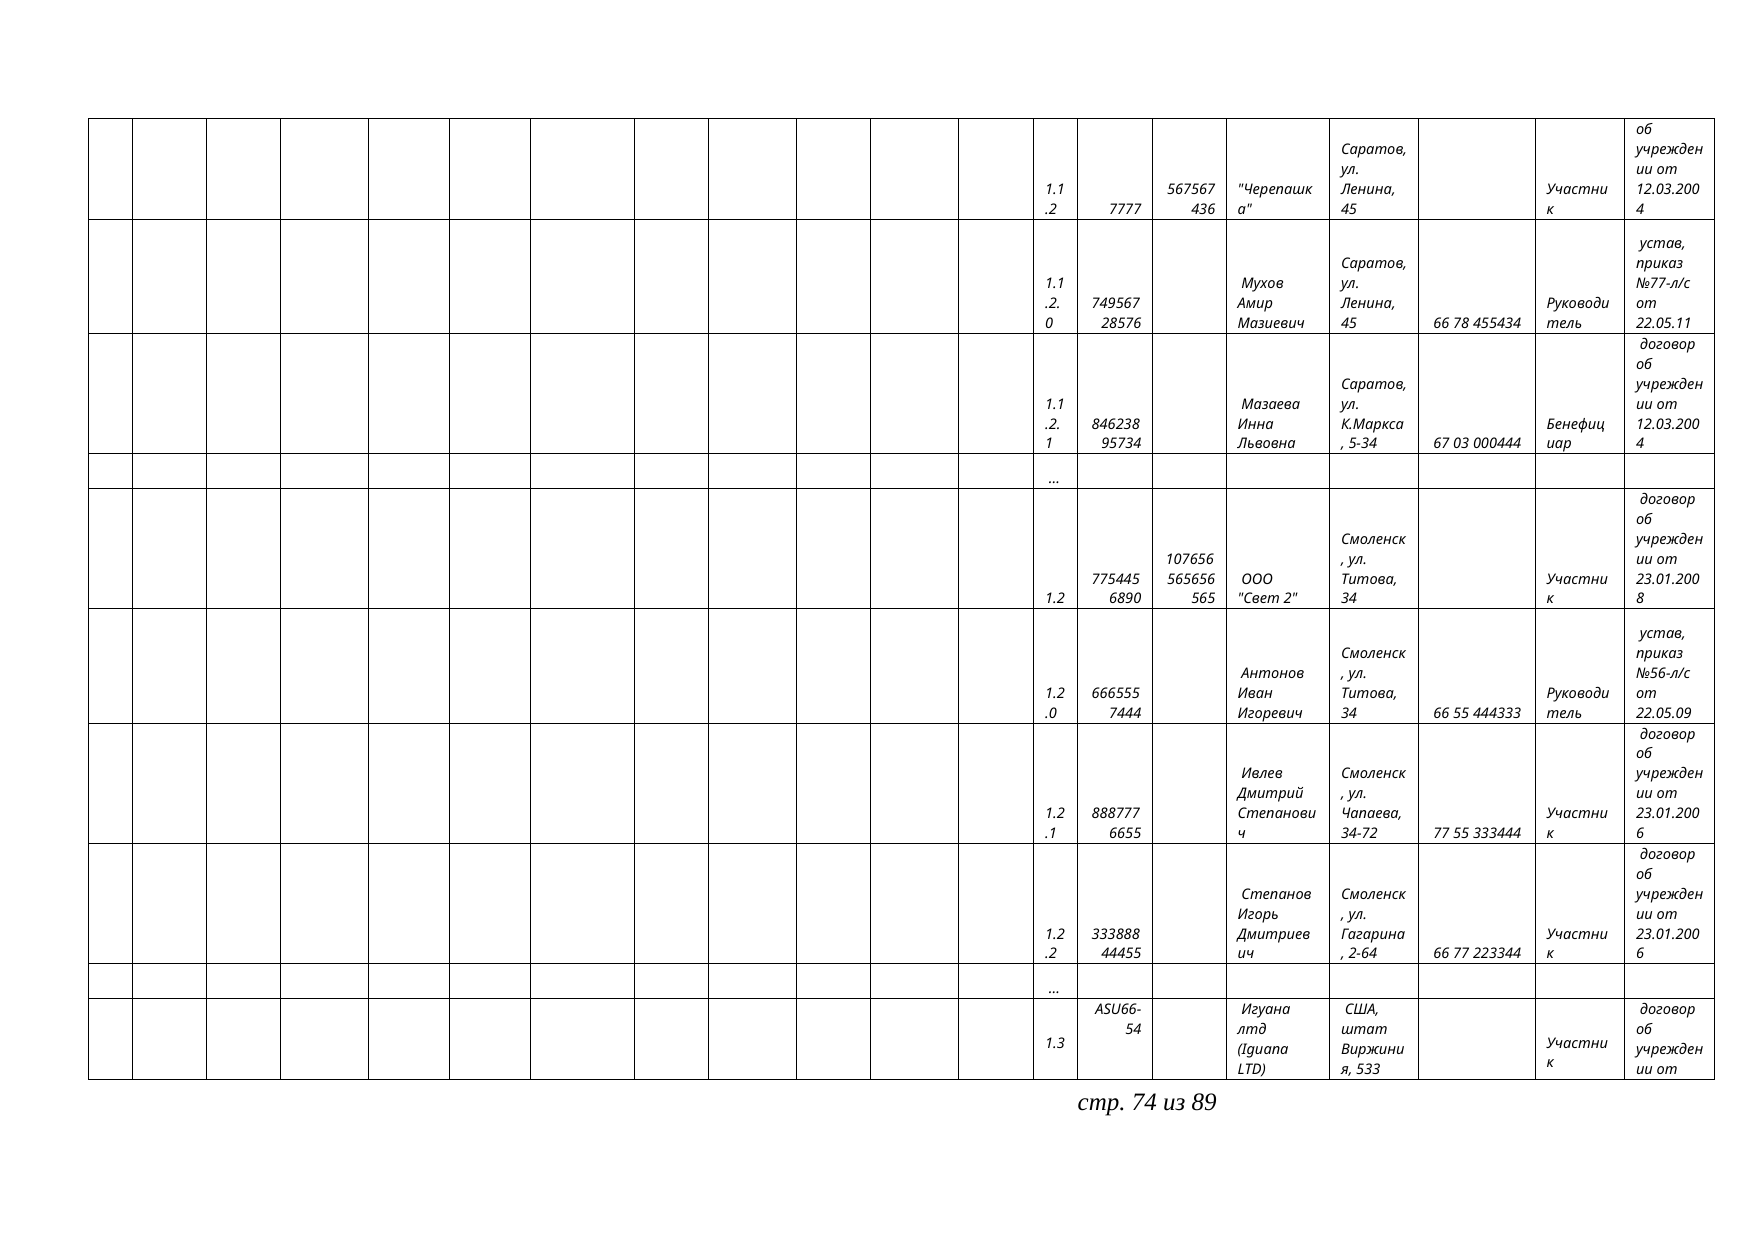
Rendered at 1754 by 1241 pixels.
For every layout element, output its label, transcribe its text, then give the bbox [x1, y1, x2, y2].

table_cell Руководитель [1536, 609, 1624, 722]
table_cell [207, 119, 280, 219]
table_cell 1.2.2 [1034, 844, 1077, 963]
table_cell [369, 844, 449, 963]
table_cell [450, 964, 530, 998]
table_cell [959, 489, 1033, 608]
table_cell устав, приказ №77-л/с от 22.05.11 [1625, 220, 1714, 333]
table_cell [709, 220, 796, 333]
table_cell [797, 119, 870, 219]
table_cell [1419, 119, 1535, 219]
table_cell Саратов, ул. К.Маркса, 5-34 [1330, 334, 1418, 453]
table_cell Мазаева Инна Львовна [1227, 334, 1329, 453]
table_cell [709, 964, 796, 998]
table_cell Участник [1536, 724, 1624, 843]
table_cell [89, 724, 132, 843]
table_cell [281, 844, 368, 963]
table_cell договор об учреждении от 23.01.2006 [1625, 724, 1714, 843]
table_cell [709, 334, 796, 453]
table_cell договор об учреждении от 23.01.2006 [1625, 844, 1714, 963]
table_cell [450, 334, 530, 453]
table_cell [635, 724, 708, 843]
table_cell [959, 454, 1033, 488]
table_cell [133, 454, 206, 488]
table_cell [207, 999, 280, 1078]
table_cell 1.2.0 [1034, 609, 1077, 722]
table_cell [871, 119, 958, 219]
table_cell [207, 609, 280, 722]
table_cell [531, 844, 634, 963]
table_cell [281, 489, 368, 608]
table_cell [207, 334, 280, 453]
table_cell [871, 964, 958, 998]
table_cell Участник [1536, 489, 1624, 608]
table_cell [531, 609, 634, 722]
table_cell [1153, 964, 1226, 998]
table_cell [959, 844, 1033, 963]
table_cell [1330, 964, 1418, 998]
table_cell [635, 964, 708, 998]
table_cell 66 78 455434 [1419, 220, 1535, 333]
table_cell [89, 489, 132, 608]
table_cell Саратов, ул. Ленина, 45 [1330, 220, 1418, 333]
table_cell 6277777777 [1078, 119, 1152, 219]
table_cell [133, 964, 206, 998]
table_cell [281, 220, 368, 333]
table_cell … [1034, 964, 1077, 998]
table_cell [133, 489, 206, 608]
table_cell 1.1.2.1 [1034, 334, 1077, 453]
table_cell [450, 220, 530, 333]
table_cell [1227, 964, 1329, 998]
table_cell [709, 489, 796, 608]
table_cell [281, 724, 368, 843]
table_cell [871, 844, 958, 963]
table_cell ООО "Черепашка" [1227, 119, 1329, 219]
table_cell [369, 454, 449, 488]
table_cell [635, 844, 708, 963]
table_cell [709, 119, 796, 219]
table_cell [959, 999, 1033, 1078]
table_cell [709, 724, 796, 843]
table_cell [1078, 964, 1152, 998]
table_cell 84623895734 [1078, 334, 1152, 453]
table_cell [797, 220, 870, 333]
table_cell Смоленск, ул. Гагарина, 2-64 [1330, 844, 1418, 963]
table_cell Смоленск, ул. Чапаева, 34-72 [1330, 724, 1418, 843]
table_cell [369, 334, 449, 453]
table_cell [450, 119, 530, 219]
table_cell [369, 609, 449, 722]
table_cell [635, 334, 708, 453]
table_cell [89, 609, 132, 722]
table_cell 107656565656565 [1153, 489, 1226, 608]
table_cell 77 55 333444 [1419, 724, 1535, 843]
table_cell [1227, 454, 1329, 488]
table_cell [959, 119, 1033, 219]
table_cell [635, 220, 708, 333]
table_cell [1625, 964, 1714, 998]
table_cell [89, 454, 132, 488]
table_cell 1.1.2 [1034, 119, 1077, 219]
table_cell [635, 454, 708, 488]
table_cell [1153, 609, 1226, 722]
table_cell [959, 964, 1033, 998]
table_cell [1153, 999, 1226, 1078]
table_cell [281, 609, 368, 722]
table_cell [531, 489, 634, 608]
table_cell [1536, 454, 1624, 488]
table_cell [635, 119, 708, 219]
table_cell [207, 844, 280, 963]
table_cell [281, 964, 368, 998]
table_cell 33388844455 [1078, 844, 1152, 963]
table_cell [133, 119, 206, 219]
table_cell [1419, 999, 1535, 1078]
table_cell [89, 844, 132, 963]
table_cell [1227, 999, 1329, 1078]
table_cell 1.2 [1034, 489, 1077, 608]
table_cell [531, 724, 634, 843]
table_cell 104567567567436 [1153, 119, 1226, 219]
table_cell [369, 489, 449, 608]
table_cell [369, 119, 449, 219]
table_cell [450, 489, 530, 608]
table_cell Участник [1536, 844, 1624, 963]
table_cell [1330, 999, 1418, 1078]
table_cell [1625, 454, 1714, 488]
table_cell [871, 220, 958, 333]
table_cell [871, 724, 958, 843]
table_cell [89, 999, 132, 1078]
table_cell [133, 999, 206, 1078]
table_cell [281, 999, 368, 1078]
table_cell 1.3 [1034, 999, 1077, 1078]
table_cell [89, 964, 132, 998]
table_cell договор об учреждении от 12.03.2004 [1625, 334, 1714, 453]
table_cell Руководитель [1536, 220, 1624, 333]
table_cell [1536, 964, 1624, 998]
table_cell [1419, 454, 1535, 488]
table_cell [797, 844, 870, 963]
table_cell [709, 844, 796, 963]
table_cell Смоленск, ул. Титова, 34 [1330, 489, 1418, 608]
table_cell [133, 220, 206, 333]
table_cell [281, 119, 368, 219]
table_cell [1078, 454, 1152, 488]
table_cell [1153, 454, 1226, 488]
table_cell ООО "Свет 2" [1227, 489, 1329, 608]
table_cell [797, 964, 870, 998]
table_cell [281, 334, 368, 453]
table_cell [207, 489, 280, 608]
table_cell [871, 609, 958, 722]
table_cell [797, 454, 870, 488]
table_cell Участник [1536, 119, 1624, 219]
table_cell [1625, 999, 1714, 1078]
table_cell [871, 999, 958, 1078]
table_cell [709, 609, 796, 722]
table_cell [89, 220, 132, 333]
table_cell Мухов Амир Мазиевич [1227, 220, 1329, 333]
table_cell … [1034, 454, 1077, 488]
table_cell [1153, 724, 1226, 843]
table_cell [1153, 220, 1226, 333]
table_cell [531, 119, 634, 219]
table_cell [369, 220, 449, 333]
table_cell [369, 724, 449, 843]
table_cell [531, 999, 634, 1078]
table_cell [1153, 334, 1226, 453]
table_cell [1153, 844, 1226, 963]
table_cell ASU66-54 [1078, 999, 1152, 1078]
table_cell [959, 220, 1033, 333]
table_cell [871, 454, 958, 488]
table_cell [207, 220, 280, 333]
table_cell [531, 334, 634, 453]
table_cell [871, 334, 958, 453]
table_cell Бенефициар [1536, 334, 1624, 453]
table_cell [1419, 964, 1535, 998]
table_cell [531, 964, 634, 998]
table_cell 8887776655 [1078, 724, 1152, 843]
table_cell [133, 844, 206, 963]
table_cell [871, 489, 958, 608]
table_cell [369, 964, 449, 998]
table_cell [89, 334, 132, 453]
table_cell [797, 334, 870, 453]
table_cell 67 03 000444 [1419, 334, 1535, 453]
table_cell [450, 609, 530, 722]
table_cell Антонов Иван Игоревич [1227, 609, 1329, 722]
table_cell [281, 454, 368, 488]
table_cell [450, 454, 530, 488]
table_cell [1419, 489, 1535, 608]
table_cell [133, 334, 206, 453]
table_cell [1330, 119, 1418, 219]
table_cell [797, 724, 870, 843]
table_cell [207, 454, 280, 488]
table_cell [133, 609, 206, 722]
table_cell 1.1.2.0 [1034, 220, 1077, 333]
table_cell Участник [1536, 999, 1624, 1078]
table_cell [207, 964, 280, 998]
table_cell [635, 999, 708, 1078]
table_cell Ивлев Дмитрий Степанович [1227, 724, 1329, 843]
table_cell [450, 844, 530, 963]
table_cell [635, 609, 708, 722]
table_cell [207, 724, 280, 843]
table_cell 66 77 223344 [1419, 844, 1535, 963]
table_cell [450, 724, 530, 843]
table_cell [797, 609, 870, 722]
table_cell 66 55 444333 [1419, 609, 1535, 722]
table_cell [531, 454, 634, 488]
table_cell 74956728576 [1078, 220, 1152, 333]
table_cell Смоленск, ул. Титова, 34 [1330, 609, 1418, 722]
table_cell 1.2.1 [1034, 724, 1077, 843]
table_cell [133, 724, 206, 843]
table_cell [369, 999, 449, 1078]
table_cell [89, 119, 132, 219]
table_cell 7754456890 [1078, 489, 1152, 608]
table_cell [450, 999, 530, 1078]
table_cell 6665557444 [1078, 609, 1152, 722]
table_cell Степанов Игорь Дмитриевич [1227, 844, 1329, 963]
table_cell [959, 334, 1033, 453]
table_cell [531, 220, 634, 333]
table_cell договор об учреждении от 23.01.2008 [1625, 489, 1714, 608]
table_cell [959, 724, 1033, 843]
table_cell [797, 999, 870, 1078]
table_cell [709, 999, 796, 1078]
table_cell [959, 609, 1033, 722]
table_cell [635, 489, 708, 608]
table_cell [1625, 119, 1714, 219]
table_cell [797, 489, 870, 608]
table_cell [1330, 454, 1418, 488]
table_cell [709, 454, 796, 488]
table_cell устав, приказ №56-л/с от 22.05.09 [1625, 609, 1714, 722]
